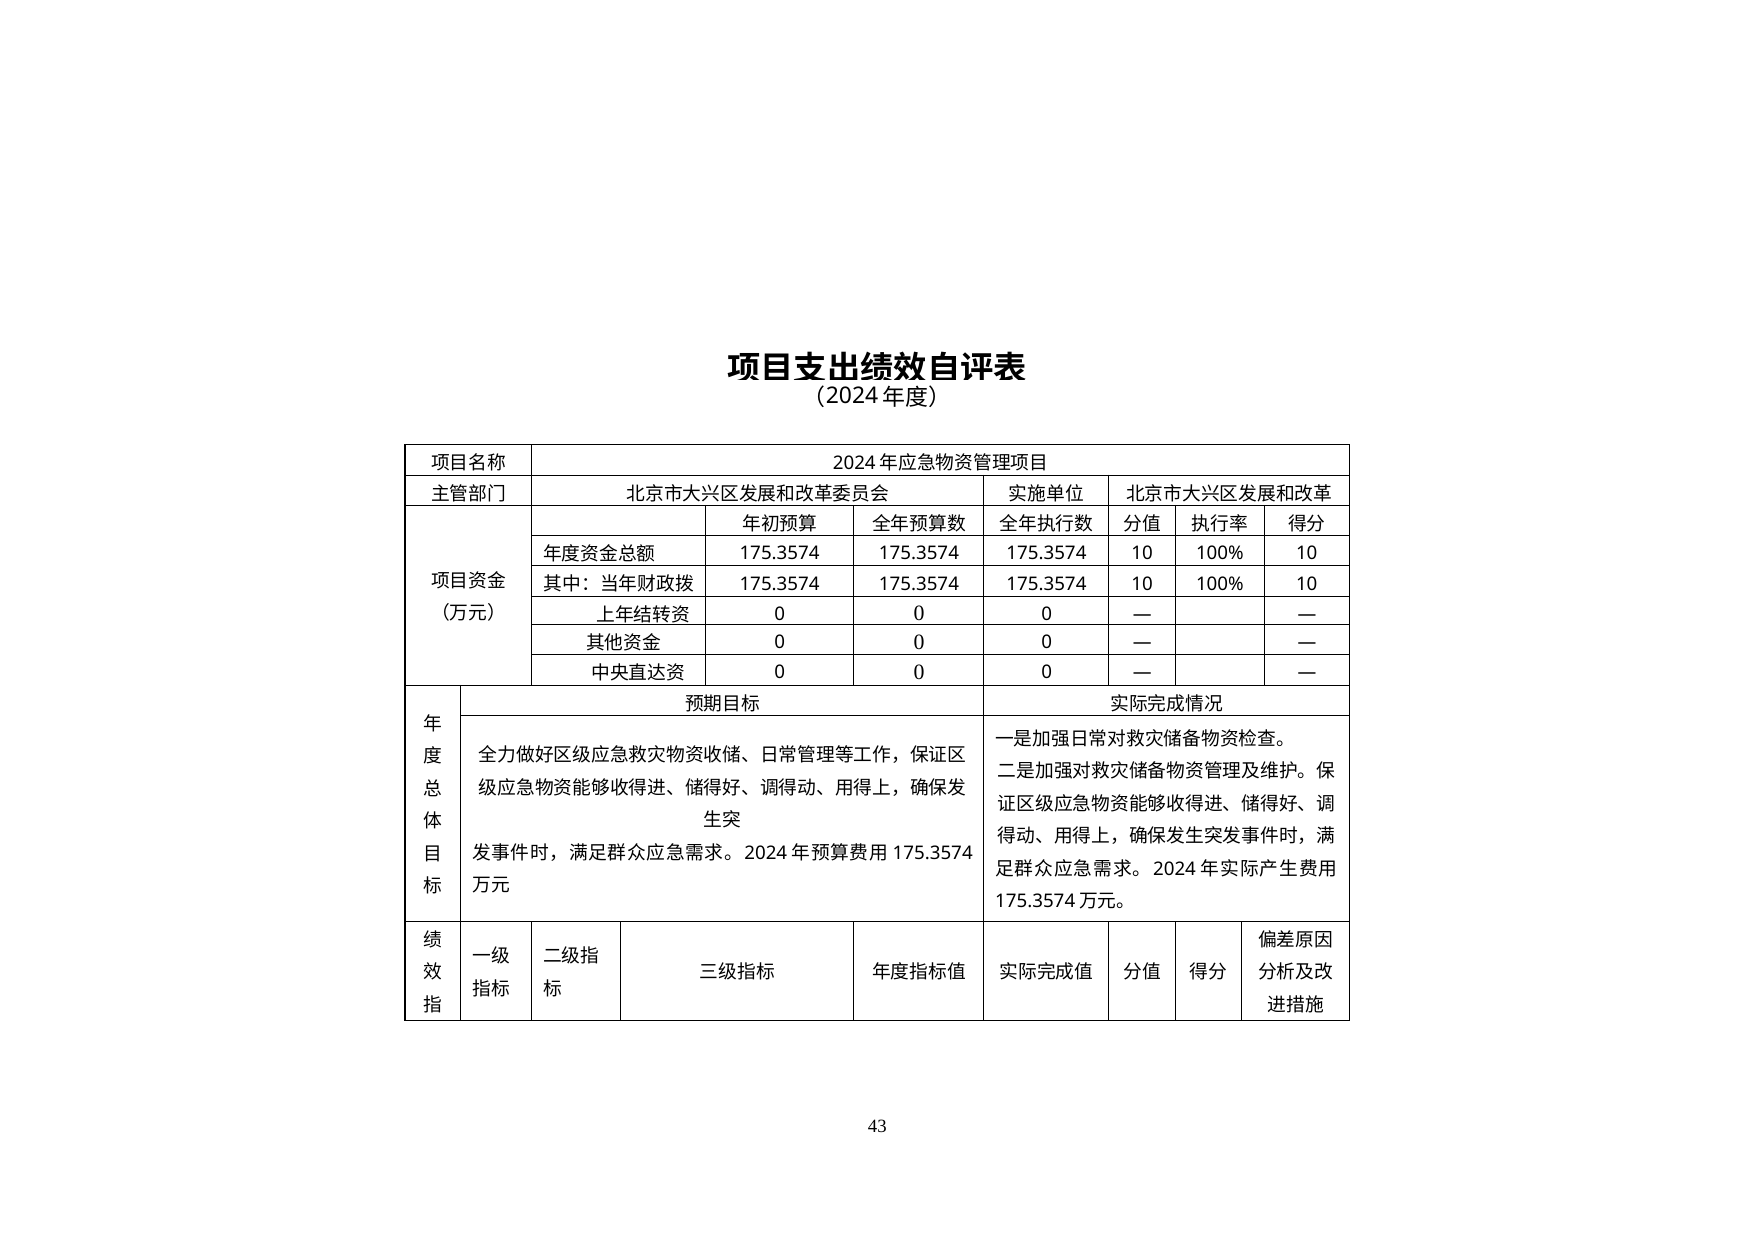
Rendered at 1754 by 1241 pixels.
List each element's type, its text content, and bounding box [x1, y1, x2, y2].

table_cell 0 [706, 625, 853, 654]
table_cell 0 [984, 655, 1108, 685]
table_cell — [1265, 597, 1349, 624]
table_cell [532, 506, 705, 535]
table_cell 上年结转资金 [532, 597, 705, 624]
table_cell 偏差原因分析及改进措施 [1242, 922, 1349, 1019]
table_cell 北京市大兴区发展和改革委员会 [1109, 476, 1349, 505]
table_cell 其中：当年财政拨款 [532, 566, 705, 596]
table_cell 175.3574 [984, 566, 1108, 596]
table_cell 项目名称 [406, 445, 531, 474]
table_cell 175.3574 [854, 566, 983, 596]
table_cell 一是加强日常对救灾储备物资检查。 二是加强对救灾储备物资管理及维护。保证区级应急物资能够收得进、储得好、调得动、用得上，确保发生突发事件时，满 足群众应急需求。2024年实际产生费用175.3574万元。 [984, 716, 1349, 921]
table_cell 预期目标 [461, 686, 983, 715]
table_cell 得分 [1265, 506, 1349, 535]
table_cell 其他资金 [532, 625, 705, 654]
table_cell 得分 [1176, 922, 1241, 1019]
table_cell 100% [1176, 536, 1264, 565]
table_cell 175.3574 [854, 536, 983, 565]
table_cell 2024年应急物资管理项目 [532, 445, 1349, 474]
table_cell 主管部门 [406, 476, 531, 505]
table_cell 100% [1176, 566, 1264, 596]
table_cell 一级指标 [461, 922, 531, 1019]
table_cell 绩 效 指 标 [406, 922, 460, 1019]
table_cell 执行率 [1176, 506, 1264, 535]
table_cell — [1265, 625, 1349, 654]
table_cell 中央直达资金 [532, 655, 705, 685]
table_cell 175.3574 [984, 536, 1108, 565]
table_cell 175.3574 [706, 566, 853, 596]
table_header 项目支出绩效自评表 [405, 333, 1349, 379]
table_cell — [1109, 625, 1175, 654]
table_cell — [1109, 655, 1175, 685]
table_cell 年度总体目标 [406, 686, 460, 921]
table_cell 项目资金 （万元） [406, 506, 531, 685]
table_cell 年度资金总额 [532, 536, 705, 565]
table_cell 实际完成值 [984, 922, 1108, 1019]
table_cell 0 [706, 655, 853, 685]
table_cell 二级指标 [532, 922, 620, 1019]
table_cell 分值 [1109, 922, 1175, 1019]
table_cell 0 [854, 597, 983, 624]
table_cell 0 [854, 655, 983, 685]
table_cell — [1109, 597, 1175, 624]
table_cell [1176, 597, 1264, 624]
table_cell — [1265, 655, 1349, 685]
table_cell 10 [1109, 536, 1175, 565]
table_cell 实际完成情况 [984, 686, 1349, 715]
table_cell 10 [1265, 536, 1349, 565]
table_cell 175.3574 [706, 536, 853, 565]
table_cell （2024年度） [405, 379, 1349, 444]
table_cell 0 [854, 625, 983, 654]
table_cell 0 [984, 597, 1108, 624]
table_cell 三级指标 [621, 922, 853, 1019]
table_cell [1176, 625, 1264, 654]
table_cell 实施单位 [984, 476, 1108, 505]
table_cell 年初预算 [706, 506, 853, 535]
table_cell 10 [1109, 566, 1175, 596]
table_cell 全年执行数 [984, 506, 1108, 535]
table_cell 0 [984, 625, 1108, 654]
table_cell 10 [1265, 566, 1349, 596]
table_cell 0 [706, 597, 853, 624]
table_cell 北京市大兴区发展和改革委员会 [532, 476, 983, 505]
table_cell 分值 [1109, 506, 1175, 535]
table_cell [1176, 655, 1264, 685]
table_cell 年度指标值 [854, 922, 983, 1019]
table_cell 全年预算数 [854, 506, 983, 535]
table_cell 全力做好区级应急救灾物资收储、日常管理等工作，保证区级应急物资能够收得进、储得好、调得动、用得上，确保发生突 发事件时，满足群众应急需求。2024年预算费用175.3574万元 [461, 716, 983, 921]
